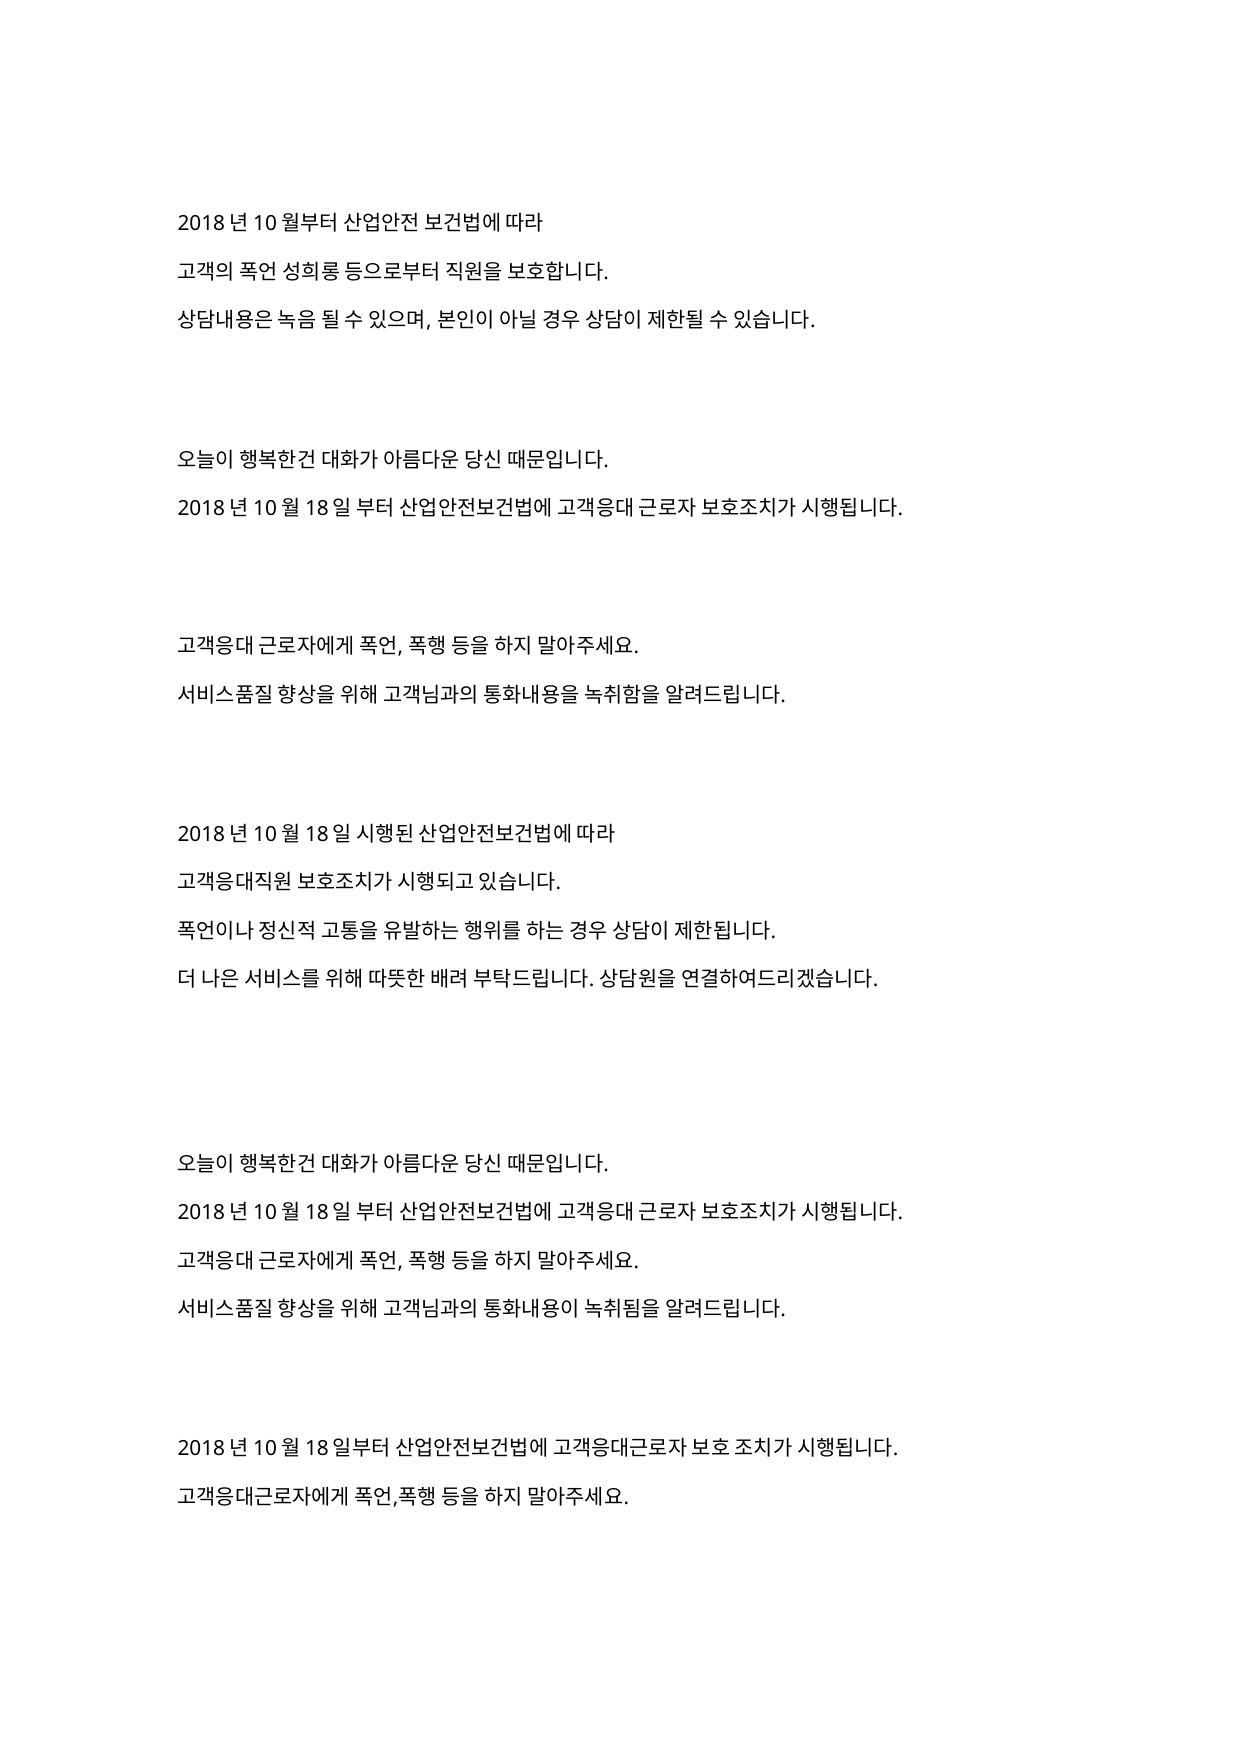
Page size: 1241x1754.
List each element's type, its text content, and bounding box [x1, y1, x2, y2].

text 서비스품질 향상을 위해 고객님과의 통화내용이 녹취됨을 알려드립니다. [177, 1292, 1063, 1323]
text 폭언이나 정신적 고통을 유발하는 행위를 하는 경우 상담이 제한됩니다. [177, 914, 1063, 944]
text 오늘이 행복한건 대화가 아름다운 당신 때문입니다. [177, 1147, 1063, 1177]
text 2018년 10월 18일 시행된 산업안전보건법에 따라 [177, 817, 1063, 847]
text 고객응대 근로자에게 폭언, 폭행 등을 하지 말아주세요. [177, 1244, 1063, 1274]
text 2018년 10월부터 산업안전 보건법에 따라 [177, 207, 1063, 237]
text 2018년 10월 18일부터 산업안전보건법에 고객응대근로자 보호 조치가 시행됩니다. [177, 1432, 1063, 1462]
text 고객의 폭언 성희롱 등으로부터 직원을 보호합니다. [177, 255, 1063, 285]
text 상담내용은 녹음 될 수 있으며, 본인이 아닐 경우 상담이 제한될 수 있습니다. [177, 303, 1063, 334]
text 2018년 10월 18일 부터 산업안전보건법에 고객응대 근로자 보호조치가 시행됩니다. [177, 1196, 1063, 1226]
text 고객응대직원 보호조치가 시행되고 있습니다. [177, 866, 1063, 896]
text 고객응대 근로자에게 폭언, 폭행 등을 하지 말아주세요. [177, 629, 1063, 660]
text 2018년 10월 18일 부터 산업안전보건법에 고객응대 근로자 보호조치가 시행됩니다. [177, 491, 1063, 567]
text 서비스품질 향상을 위해 고객님과의 통화내용을 녹취함을 알려드립니다. [177, 678, 1063, 708]
text 더 나은 서비스를 위해 따뜻한 배려 부탁드립니다. 상담원을 연결하여드리겠습니다. [177, 962, 1063, 993]
text 오늘이 행복한건 대화가 아름다운 당신 때문입니다. [177, 443, 1063, 473]
text 고객응대근로자에게 폭언,폭행 등을 하지 말아주세요. [177, 1480, 1063, 1510]
